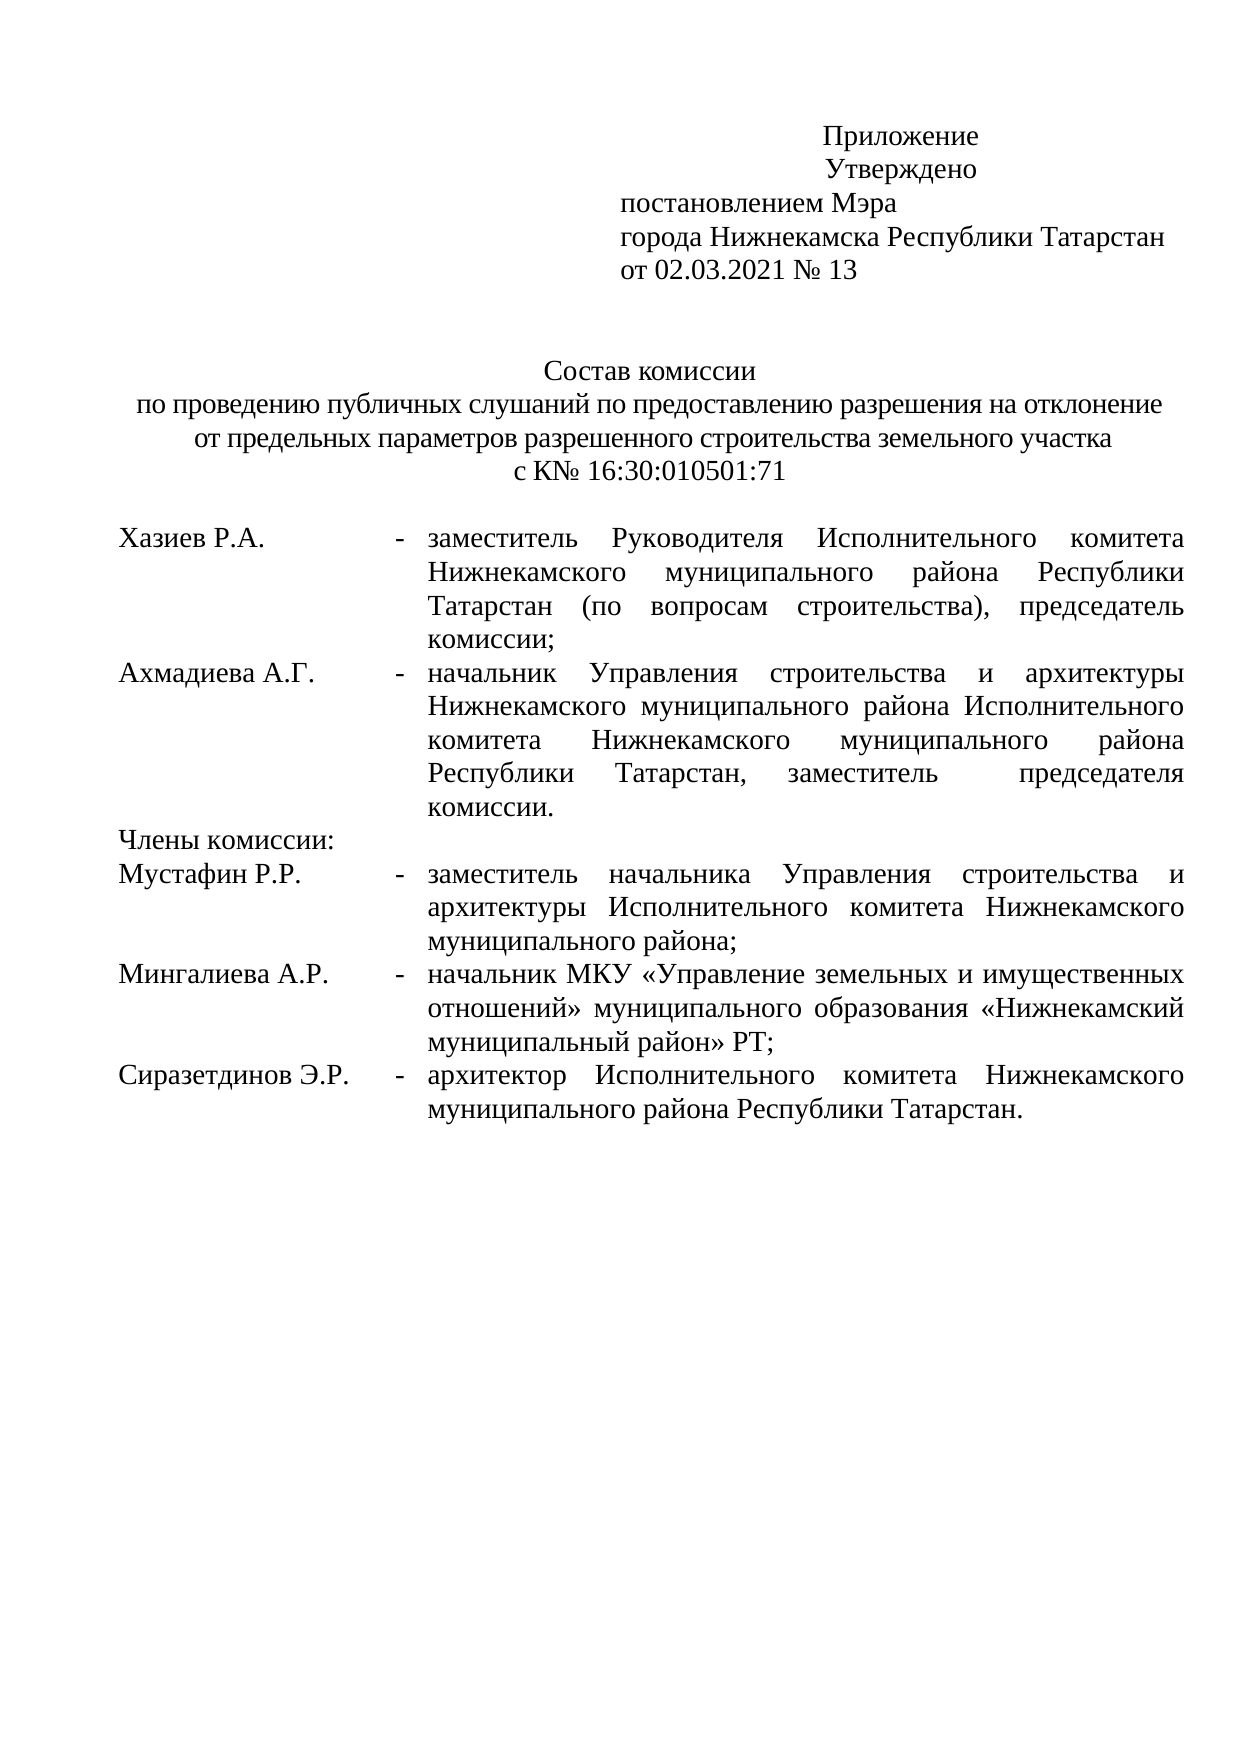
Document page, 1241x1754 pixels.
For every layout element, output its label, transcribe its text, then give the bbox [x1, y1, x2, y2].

text от предельных параметров разрешенного строительства земельного участка [118, 420, 1181, 453]
table_cell Мингалиева А.Р. [107, 957, 383, 1057]
text Приложение [620, 118, 1181, 152]
text Состав комиссии [118, 353, 1181, 386]
table_cell - [384, 1057, 416, 1124]
table_header заместитель Руководителя Исполнительного комитета Нижнекамского муниципального района Республики Татарстан (по вопросам строительства), председатель комиссии; [416, 521, 1196, 655]
text постановлением Мэра [620, 185, 1181, 219]
text города Нижнекамска Республики Татарстан [620, 219, 1181, 252]
table_cell заместитель начальника Управления строительства и архитектуры Исполнительного комитета Нижнекамского муниципального района; [416, 856, 1196, 957]
text от 02.03.2021 № 13 [620, 252, 1181, 286]
table_header Хазиев Р.А. [107, 521, 383, 655]
text по проведению публичных слушаний по предоставлению разрешения на отклонение [118, 386, 1181, 420]
table_cell архитектор Исполнительного комитета Нижнекамского муниципального района Республики Татарстан. [416, 1057, 1196, 1124]
table_cell Члены комиссии: [107, 823, 1196, 856]
table_cell Ахмадиева А.Г. [107, 655, 383, 822]
table_header - [384, 521, 416, 655]
text Утверждено [620, 152, 1181, 185]
table_cell начальник МКУ «Управление земельных и имущественных отношений» муниципального образования «Нижнекамский муниципальный район» РТ; [416, 957, 1196, 1057]
table_cell Сиразетдинов Э.Р. [107, 1057, 383, 1124]
text с К№ 16:30:010501:71 [118, 453, 1181, 487]
table_cell - [384, 856, 416, 957]
table_cell Мустафин Р.Р. [107, 856, 383, 957]
table_cell - [384, 655, 416, 822]
table_cell - [384, 957, 416, 1057]
table_cell начальник Управления строительства и архитектуры Нижнекамского муниципального района Исполнительного комитета Нижнекамского муниципального района Республики Татарстан, заместитель председателя комиссии. [416, 655, 1196, 822]
